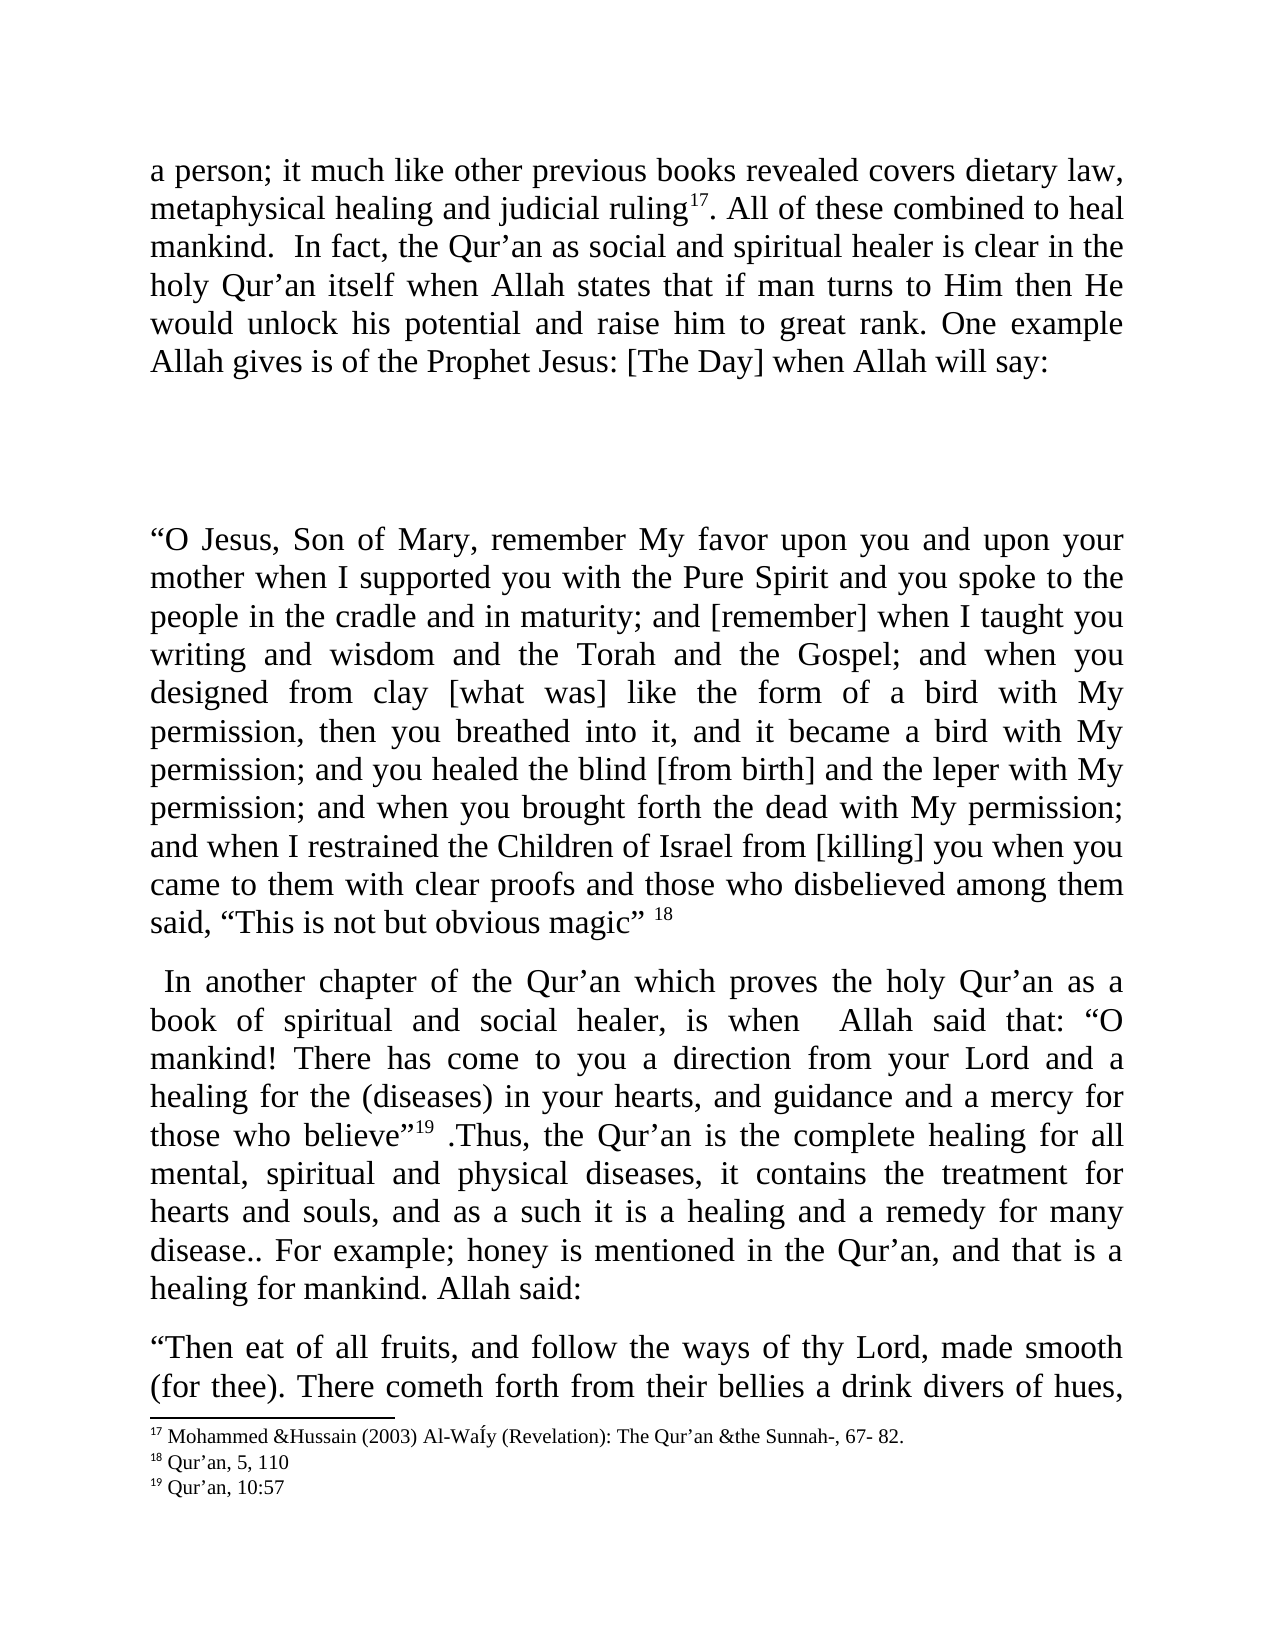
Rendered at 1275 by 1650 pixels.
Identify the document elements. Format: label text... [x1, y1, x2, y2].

text “O Jesus, Son of Mary, remember My favor upon you and upon your mother when I supported you with the Pure Spirit and you spoke to the people in the cradle and in maturity; and [remember] when I taught you writing and wisdom and the Torah and the Gospel; and when you designed from clay [what was] like the form of a bird with My permission, then you breathed into it, and it became a bird with My permission; and you healed the blind [from birth] and the leper with My permission; and when you brought forth the dead with My permission; and when I restrained the Children of Israel from [killing] you when you came to them with clear proofs and those who disbelieved among them said, “This is not but obvious magic” [150, 519, 1125, 941]
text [150, 150, 1125, 380]
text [150, 1327, 1125, 1404]
text In another chapter of the Qur’an which proves the holy Qur’an as a book of spiritual and social healer, is when Allah said that: “O mankind! There has come to you a direction from your Lord and a healing for the (diseases) in your hearts, and guidance and a mercy for those who believe” .Thus, the Qur’an is the complete healing for all mental, spiritual and physical diseases, it contains the treatment for hearts and souls, and as a such it is a healing and a remedy for many disease.. For example; honey is mentioned in the Qur’an, and that is a healing for mankind. Allah said: [150, 962, 1125, 1307]
